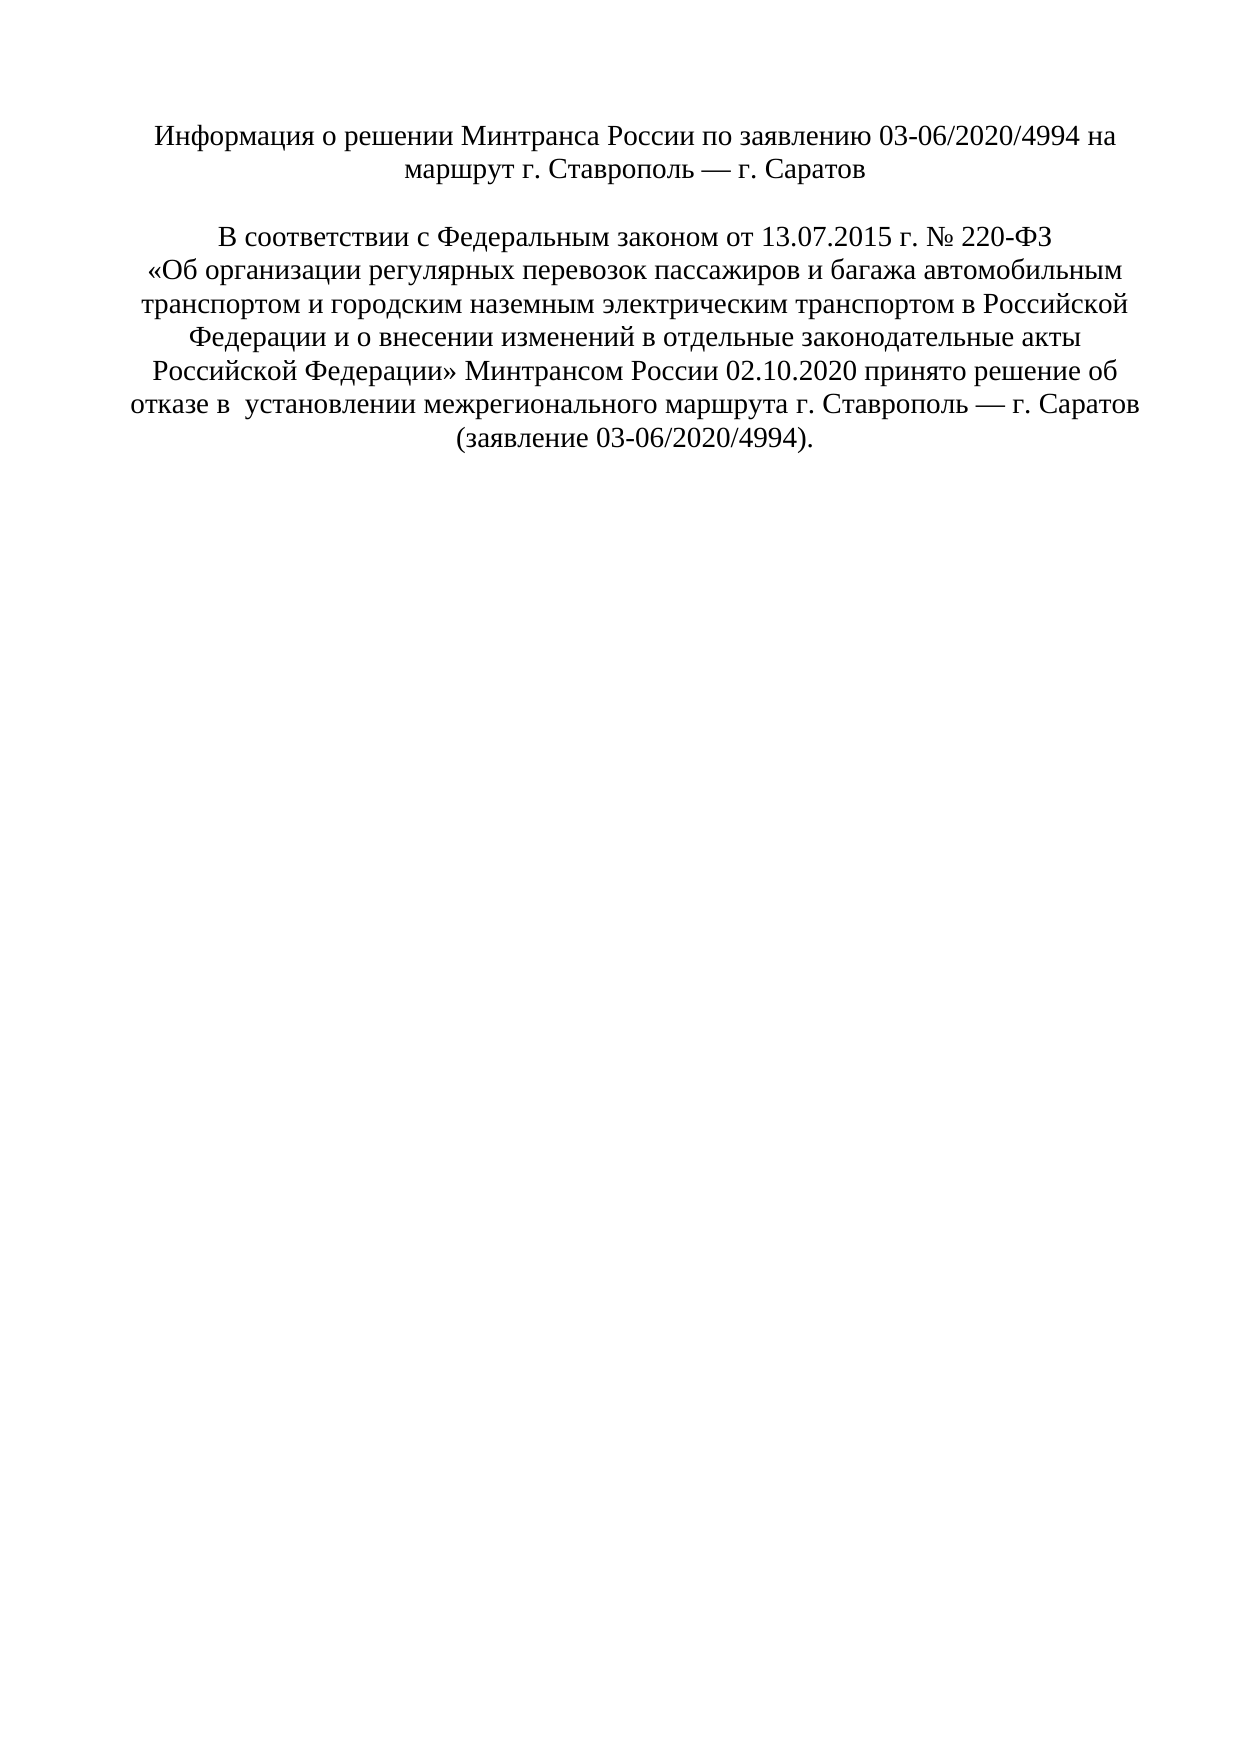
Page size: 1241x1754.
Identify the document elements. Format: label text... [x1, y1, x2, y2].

text Информация о решении Минтранса России по заявлению 03-06/2020/4994 на маршрут г. Ставрополь — г. Саратов [118, 118, 1152, 185]
text В соответствии с Федеральным законом от 13.07.2015 г. № 220-ФЗ «Об организации регулярных перевозок пассажиров и багажа автомобильным транспортом и городским наземным электрическим транспортом в Российской Федерации и о внесении изменений в отдельные законодательные акты Российской Федерации» Минтрансом России 02.10.2020 принято решение об отказе в установлении межрегионального маршрута г. Ставрополь — г. Саратов (заявление 03-06/2020/4994). [118, 219, 1152, 453]
